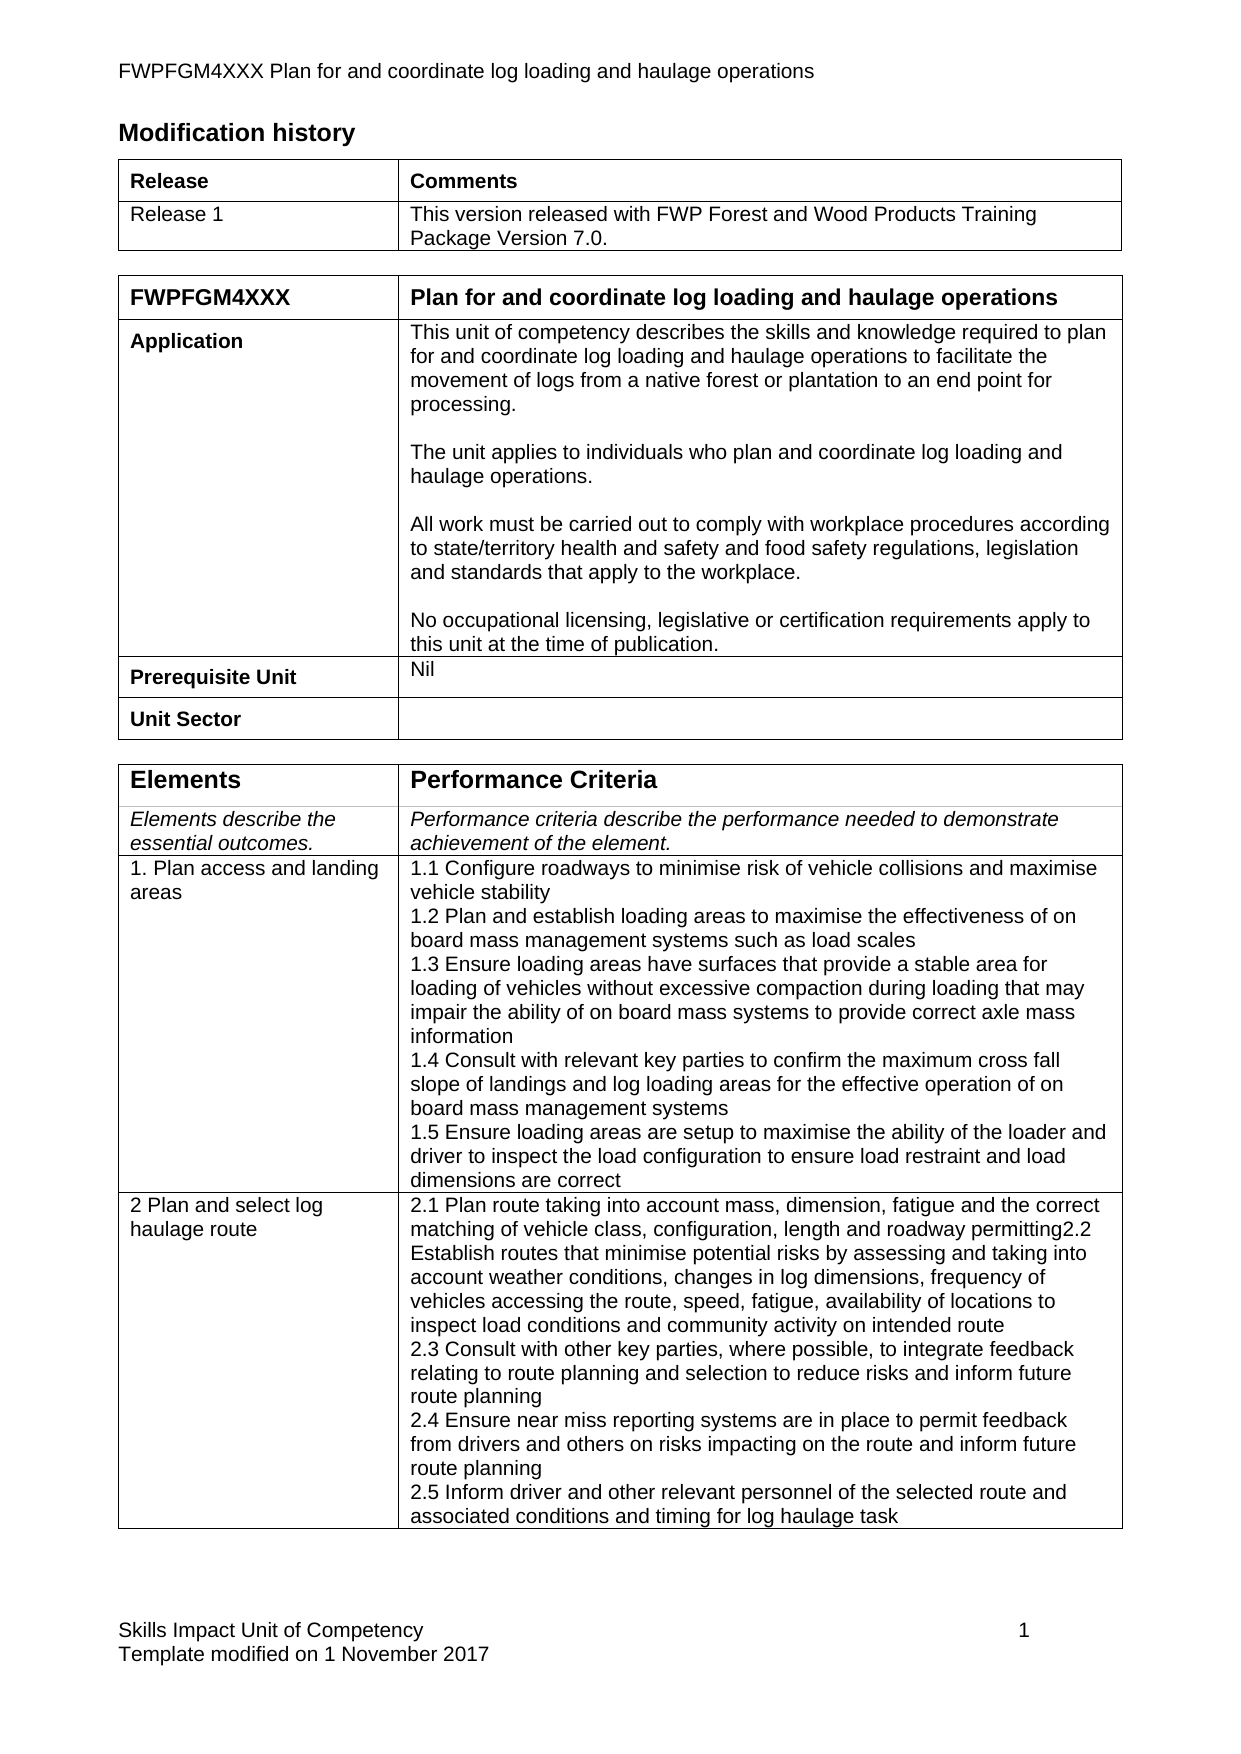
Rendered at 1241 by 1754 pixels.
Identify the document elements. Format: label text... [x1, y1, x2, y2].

table_cell 1. Plan access and landing areas [119, 856, 398, 1192]
subtitle Modification history [118, 118, 1122, 147]
table_cell Nil [399, 657, 1122, 697]
table_header Plan for and coordinate log loading and haulage operations [399, 276, 1122, 319]
table_cell Release 1 [119, 202, 398, 250]
table_cell This unit of competency describes the skills and knowledge required to plan for and coordinate log loading and haulage operations to facilitate the movement of logs from a native forest or plantation to an end point for processing. The unit applies to individuals who plan and coordinate log loading and haulage operations. All work must be carried out to comply with workplace procedures according to state/territory health and safety and food safety regulations, legislation and standards that apply to the workplace. No occupational licensing, legislative or certification requirements apply to this unit at the time of publication. [399, 320, 1122, 656]
table_cell Performance criteria describe the performance needed to demonstrate achievement of the element. [399, 807, 1122, 855]
table_cell [399, 698, 1122, 739]
table_cell Elements describe the essential outcomes. [119, 807, 398, 855]
table_cell 2.1 Plan route taking into account mass, dimension, fatigue and the correct matching of vehicle class, configuration, length and roadway permitting2.2 Establish routes that minimise potential risks by assessing and taking into account weather conditions, changes in log dimensions, frequency of vehicles accessing the route, speed, fatigue, availability of locations to inspect load conditions and community activity on intended route 2.3 Consult with other key parties, where possible, to integrate feedback relating to route planning and selection to reduce risks and inform future route planning 2.4 Ensure near miss reporting systems are in place to permit feedback from drivers and others on risks impacting on the route and inform future route planning 2.5 Inform driver and other relevant personnel of the selected route and associated conditions and timing for log haulage task [399, 1193, 1122, 1528]
table_cell 1.1 Configure roadways to minimise risk of vehicle collisions and maximise vehicle stability 1.2 Plan and establish loading areas to maximise the effectiveness of on board mass management systems such as load scales 1.3 Ensure loading areas have surfaces that provide a stable area for loading of vehicles without excessive compaction during loading that may impair the ability of on board mass systems to provide correct axle mass information 1.4 Consult with relevant key parties to confirm the maximum cross fall slope of landings and log loading areas for the effective operation of on board mass management systems 1.5 Ensure loading areas are setup to maximise the ability of the loader and driver to inspect the load configuration to ensure load restraint and load dimensions are correct [399, 856, 1122, 1192]
table_cell Prerequisite Unit [119, 657, 398, 697]
table_header Elements [119, 765, 398, 806]
table_cell Unit Sector [119, 698, 398, 739]
table_header FWPFGM4XXX [119, 276, 398, 319]
table_header Comments [399, 160, 1121, 201]
table_cell 2 Plan and select log haulage route [119, 1193, 398, 1528]
table_header Release [119, 160, 398, 201]
table_cell This version released with FWP Forest and Wood Products Training Package Version 7.0. [399, 202, 1121, 250]
table_cell Application [119, 320, 398, 656]
table_header Performance Criteria [399, 765, 1122, 806]
